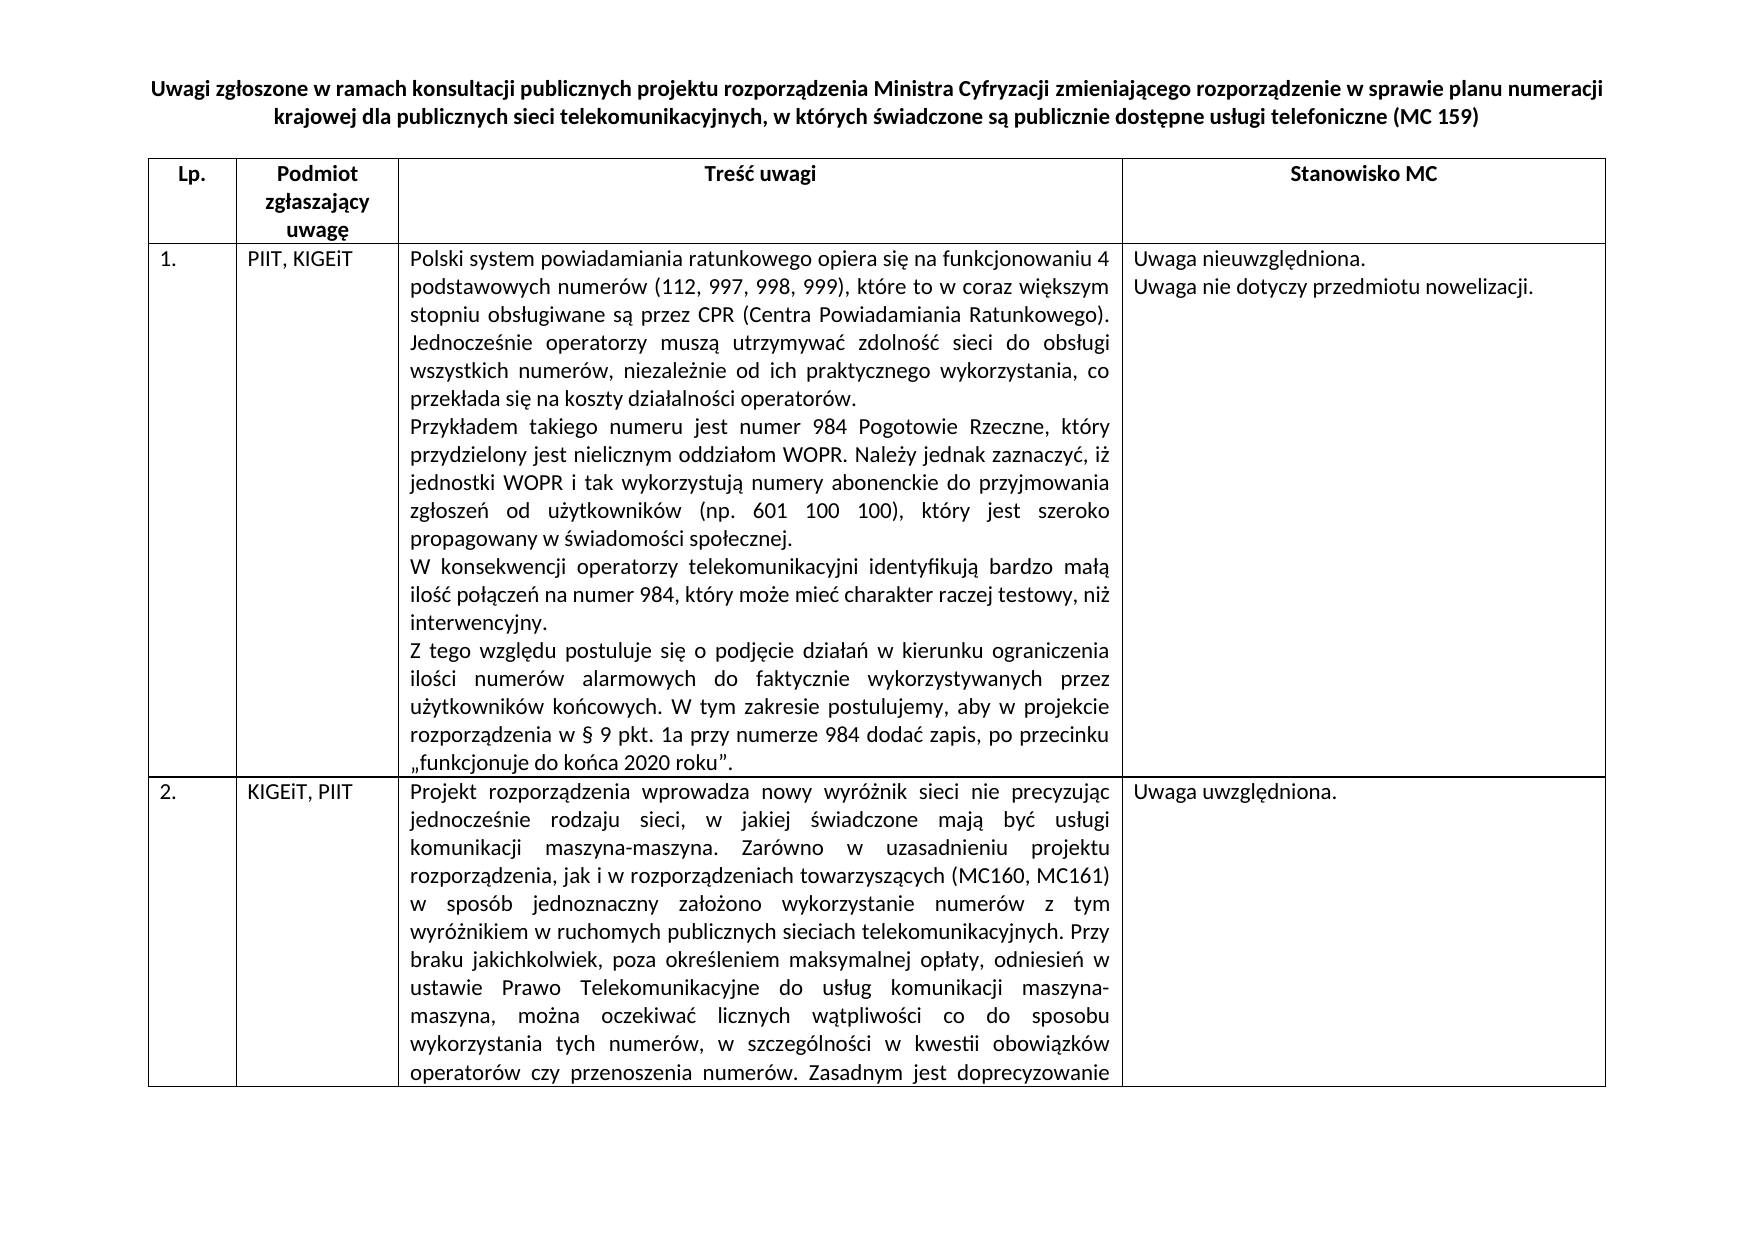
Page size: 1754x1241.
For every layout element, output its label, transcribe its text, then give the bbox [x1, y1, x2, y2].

table_cell PIIT, KIGEiT [237, 244, 398, 776]
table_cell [399, 778, 1122, 1086]
table_header Podmiot zgłaszający uwagę [237, 159, 398, 243]
table_header Treść uwagi [399, 159, 1122, 243]
table_cell 2. [149, 778, 236, 1086]
table_cell Uwaga nieuwzględniona. Uwaga nie dotyczy przedmiotu nowelizacji. [1123, 244, 1605, 776]
table_cell Uwaga uwzględniona. [1123, 778, 1605, 1086]
table_cell 1. [149, 244, 236, 776]
table_header Lp. [149, 159, 236, 243]
table_header Stanowisko MC [1123, 159, 1605, 243]
table_cell Polski system powiadamiania ratunkowego opiera się na funkcjonowaniu 4 podstawowych numerów (112, 997, 998, 999), które to w coraz większym stopniu obsługiwane są przez CPR (Centra Powiadamiania Ratunkowego). Jednocześnie operatorzy muszą utrzymywać zdolność sieci do obsługi wszystkich numerów, niezależnie od ich praktycznego wykorzystania, co przekłada się na koszty działalności operatorów. Przykładem takiego numeru jest numer 984 Pogotowie Rzeczne, który przydzielony jest nielicznym oddziałom WOPR. Należy jednak zaznaczyć, iż jednostki WOPR i tak wykorzystują numery abonenckie do przyjmowania zgłoszeń od użytkowników (np. 601 100 100), który jest szeroko propagowany w świadomości społecznej. W konsekwencji operatorzy telekomunikacyjni identyfikują bardzo małą ilość połączeń na numer 984, który może mieć charakter raczej testowy, niż interwencyjny. Z tego względu postuluje się o podjęcie działań w kierunku ograniczenia ilości numerów alarmowych do faktycznie wykorzystywanych przez użytkowników końcowych. W tym zakresie postulujemy, aby w projekcie rozporządzenia w § 9 pkt. 1a przy numerze 984 dodać zapis, po przecinku „funkcjonuje do końca 2020 roku”. [399, 244, 1122, 776]
table_cell KIGEiT, PIIT [237, 778, 398, 1086]
